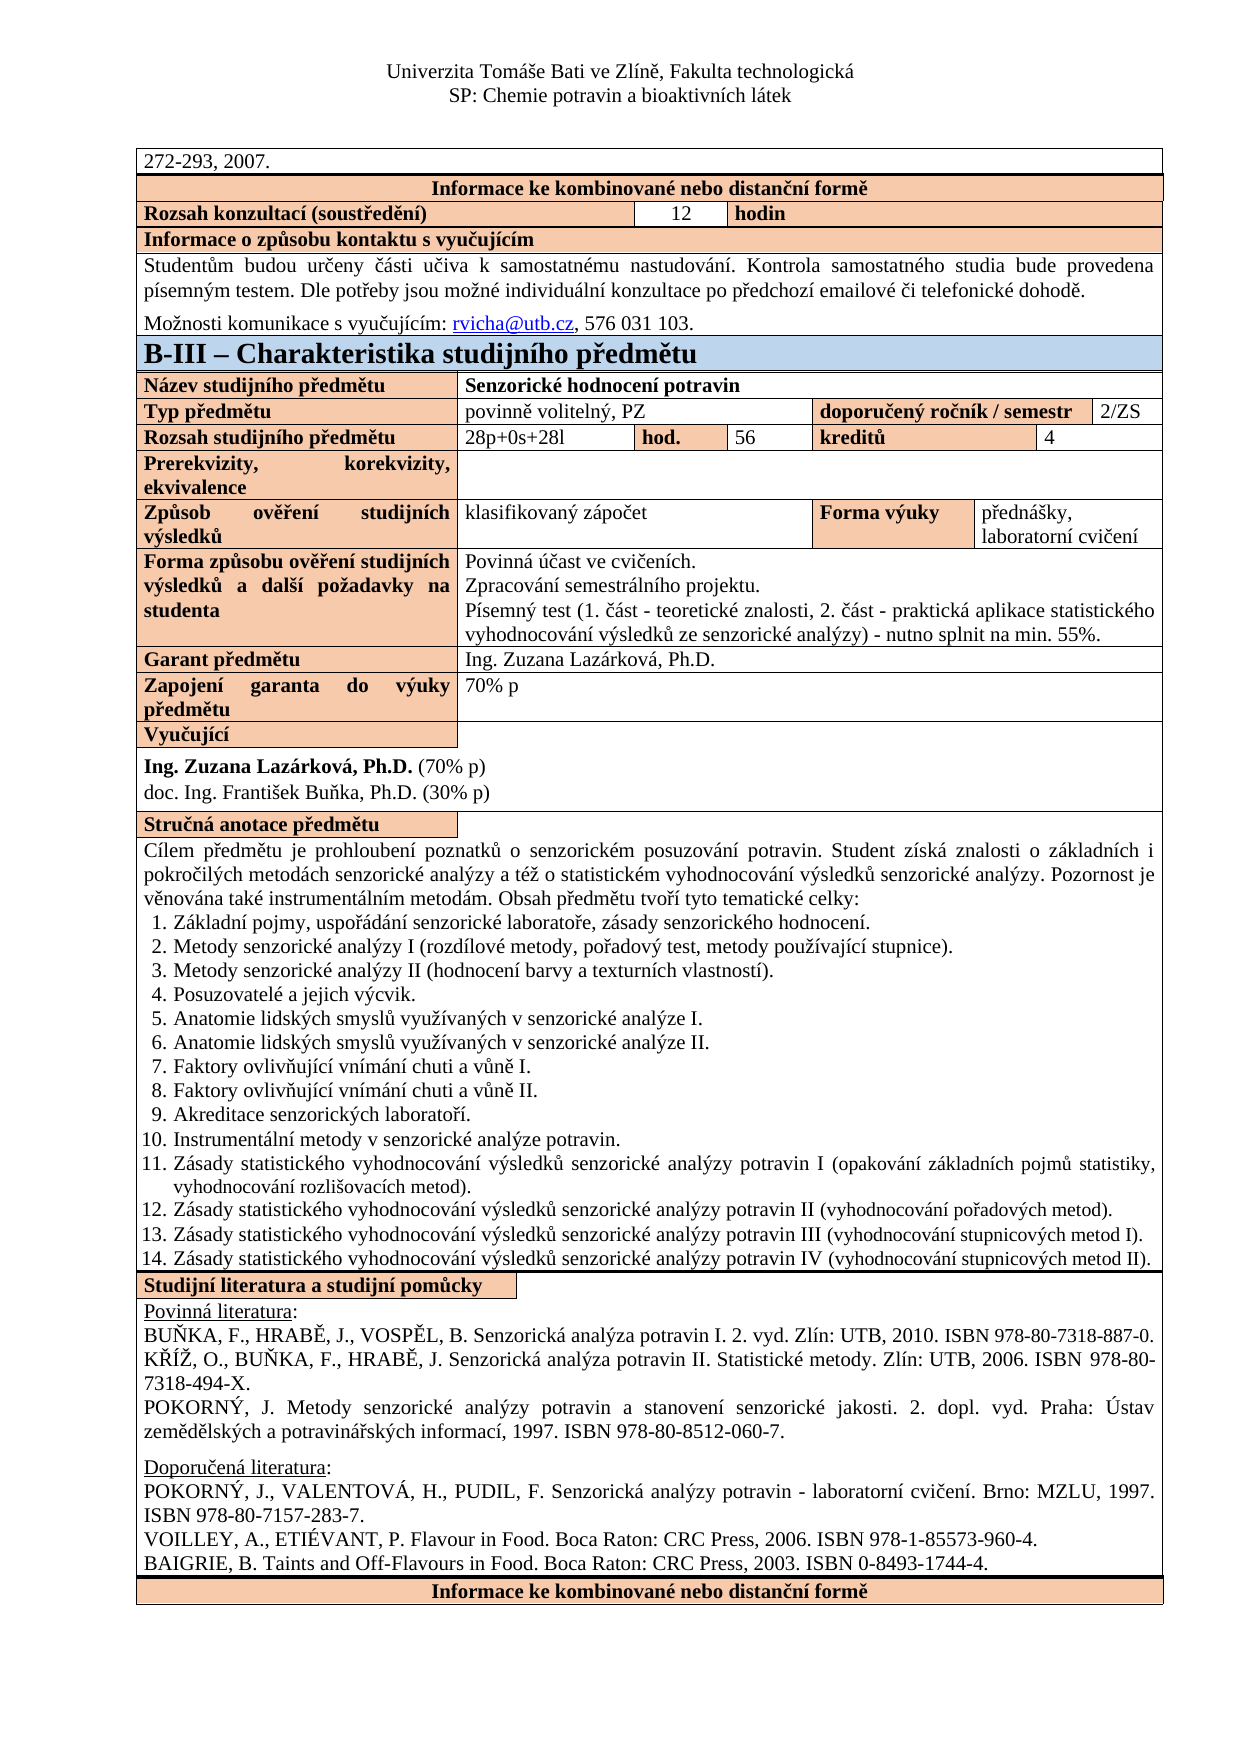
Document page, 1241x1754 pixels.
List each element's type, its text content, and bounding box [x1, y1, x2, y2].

table_cell 4 [1037, 425, 1162, 450]
table_cell Povinná literatura: BUŇKA, F., HRABĚ, J., VOSPĚL, B. Senzorická analýza potravin I. 2. vyd. Zlín: UTB, 2010. ISBN 978-80-7318-887-0. KŘÍŽ, O., BUŇKA, F., HRABĚ, J. Senzorická analýza potravin II. Statistické metody. Zlín: UTB, 2006. ISBN 978-80-7318-494-X. POKORNÝ, J. Metody senzorické analýzy potravin a stanovení senzorické jakosti. 2. dopl. vyd. Praha: Ústav zemědělských a potravinářských informací, 1997. ISBN 978-80-8512-060-7. Doporučená literatura: POKORNÝ, J., VALENTOVÁ, H., PUDIL, F. Senzorická analýzy potravin - laboratorní cvičení. Brno: MZLU, 1997. ISBN 978-80-7157-283-7. VOILLEY, A., ETIÉVANT, P. Flavour in Food. Boca Raton: CRC Press, 2006. ISBN 978-1-85573-960-4. BAIGRIE, B. Taints and Off-Flavours in Food. Boca Raton: CRC Press, 2003. ISBN 0-8493-1744-4. [137, 1298, 1162, 1575]
table_cell Ing. Zuzana Lazárková, Ph.D. (70% p) doc. Ing. František Buňka, Ph.D. (30% p) [137, 747, 1162, 811]
table_cell hod. [635, 425, 727, 450]
table_cell [458, 451, 1162, 499]
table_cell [137, 149, 1162, 173]
table_cell Rozsah studijního předmětu [137, 425, 457, 450]
table_cell 12 [635, 202, 727, 226]
table_cell Ing. Zuzana Lazárková, Ph.D. [458, 647, 1162, 672]
table_cell hodin [728, 202, 1162, 226]
table_cell Forma způsobu ověření studijních výsledků a další požadavky na studenta [137, 549, 457, 646]
table_cell 2/ZS [1093, 399, 1162, 424]
table_cell přednášky, laboratorní cvičení [975, 500, 1162, 548]
table_cell [517, 1273, 1162, 1298]
table_cell Garant předmětu [137, 647, 457, 672]
table_cell 70% p [458, 673, 1162, 721]
table_cell B-III – Charakteristika studijního předmětu [137, 336, 1162, 370]
table_cell 28p+0s+28l [458, 425, 634, 450]
table_cell Rozsah konzultací (soustředění) [137, 202, 634, 226]
table_cell Zapojení garanta do výuky předmětu [137, 673, 457, 721]
table_cell Informace o způsobu kontaktu s vyučujícím [137, 228, 1162, 252]
table_cell Stručná anotace předmětu [137, 812, 457, 837]
table_cell Senzorické hodnocení potravin [458, 373, 1162, 398]
table_cell povinně volitelný, PZ [458, 399, 812, 424]
table_cell Cílem předmětu je prohloubení poznatků o senzorickém posuzování potravin. Student získá znalosti o základních i pokročilých metodách senzorické analýzy a též o statistickém vyhodnocování výsledků senzorické analýzy. Pozornost je věnována také instrumentálním metodám. Obsah předmětu tvoří tyto tematické celky: Základní pojmy, uspořádání senzorické laboratoře, zásady senzorického hodnocení. Metody senzorické analýzy I (rozdílové metody, pořadový test, metody používající stupnice). Metody senzorické analýzy II (hodnocení barvy a texturních vlastností). Posuzovatelé a jejich výcvik. Anatomie lidských smyslů využívaných v senzorické analýze I. Anatomie lidských smyslů využívaných v senzorické analýze II. Faktory ovlivňující vnímání chuti a vůně I. Faktory ovlivňující vnímání chuti a vůně II. Akreditace senzorických laboratoří. Instrumentální metody v senzorické analýze potravin. Zásady statistického vyhodnocování výsledků senzorické analýzy potravin I (opakování základních pojmů statistiky, vyhodnocování rozlišovacích metod). Zásady statistického vyhodnocování výsledků senzorické analýzy potravin II (vyhodnocování pořadových metod). Zásady statistického vyhodnocování výsledků senzorické analýzy potravin III (vyhodnocování stupnicových metod I). Zásady statistického vyhodnocování výsledků senzorické analýzy potravin IV (vyhodnocování stupnicových metod II). [137, 837, 1162, 1269]
table_cell doporučený ročník / semestr [813, 399, 1092, 424]
table_cell Informace ke kombinované nebo distanční formě [137, 176, 1163, 201]
table_cell [458, 812, 1162, 837]
table_cell 56 [728, 425, 812, 450]
table_cell Informace ke kombinované nebo distanční formě [137, 1579, 1163, 1603]
table_cell klasifikovaný zápočet [458, 500, 812, 548]
table_cell Povinná účast ve cvičeních. Zpracování semestrálního projektu. Písemný test (1. část - teoretické znalosti, 2. část - praktická aplikace statistického vyhodnocování výsledků ze senzorické analýzy) - nutno splnit na min. 55%. [458, 549, 1162, 646]
table_cell Typ předmětu [137, 399, 457, 424]
table_cell Název studijního předmětu [137, 373, 457, 398]
table_cell Prerekvizity, korekvizity, ekvivalence [137, 451, 457, 499]
table_cell Forma výuky [813, 500, 974, 548]
table_cell Studentům budou určeny části učiva k samostatnému nastudování. Kontrola samostatného studia bude provedena písemným testem. Dle potřeby jsou možné individuální konzultace po předchozí emailové či telefonické dohodě. Možnosti komunikace s vyučujícím: rvicha@utb.cz, 576 031 103. [137, 254, 1162, 335]
table_cell [458, 722, 1162, 747]
table_cell Vyučující [137, 722, 457, 747]
table_cell kreditů [813, 425, 1036, 450]
table_cell Způsob ověření studijních výsledků [137, 500, 457, 548]
table_cell Studijní literatura a studijní pomůcky [137, 1273, 516, 1298]
